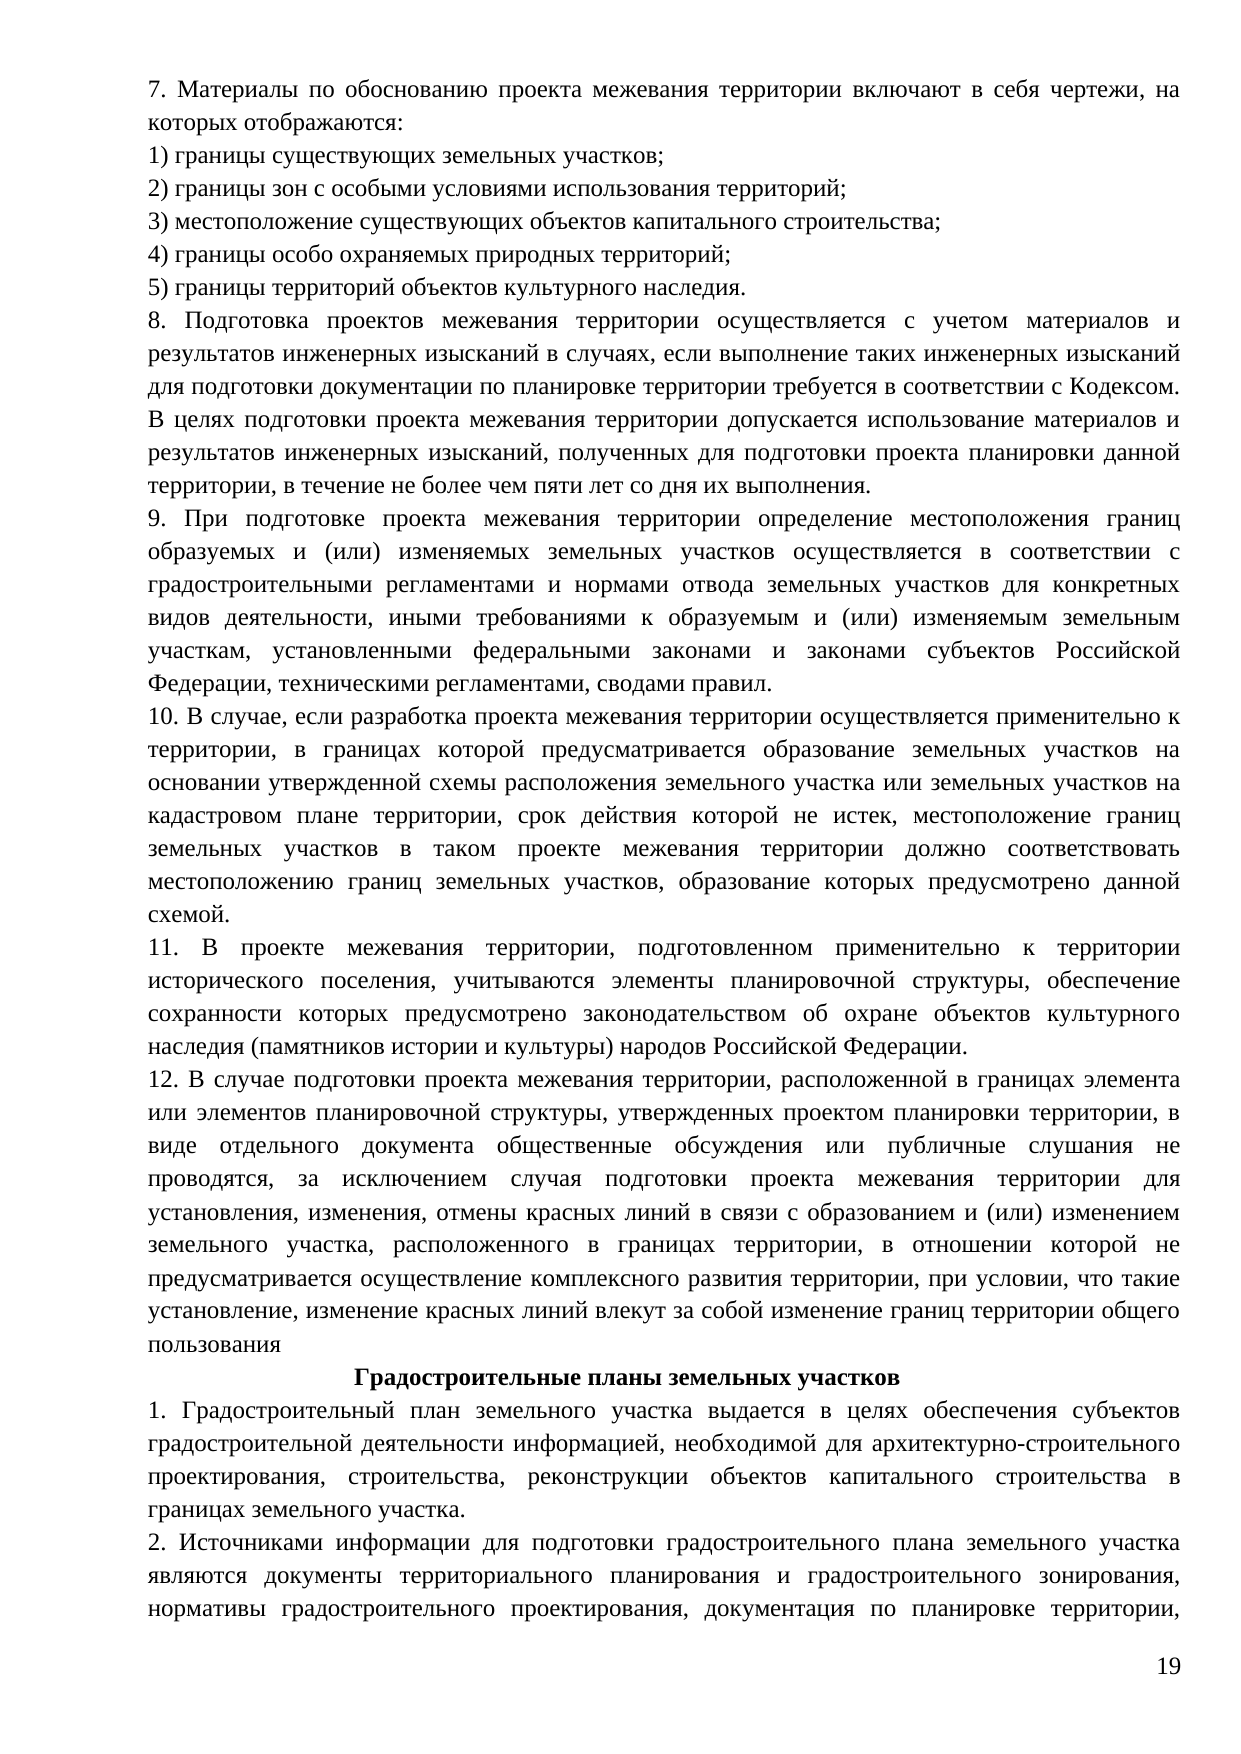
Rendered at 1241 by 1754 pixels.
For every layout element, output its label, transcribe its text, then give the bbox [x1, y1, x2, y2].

text 4) границы особо охраняемых природных территорий; [148, 239, 1181, 268]
text 8. Подготовка проектов межевания территории осуществляется с учетом материалов и результатов инженерных изысканий в случаях, если выполнение таких инженерных изысканий для подготовки документации по планировке территории требуется в соответствии с Кодексом. В целях подготовки проекта межевания территории допускается использование материалов и результатов инженерных изысканий, полученных для подготовки проекта планировки данной территории, в течение не более чем пяти лет со дня их выполнения. [148, 305, 1181, 499]
text 12. В случае подготовки проекта межевания территории, расположенной в границах элемента или элементов планировочной структуры, утвержденных проектом планировки территории, в виде отдельного документа общественные обсуждения или публичные слушания не проводятся, за исключением случая подготовки проекта межевания территории для установления, изменения, отмены красных линий в связи с образованием и (или) изменением земельного участка, расположенного в границах территории, в отношении которой не предусматривается осуществление комплексного развития территории, при условии, что такие установление, изменение красных линий влекут за собой изменение границ территории общего пользования [148, 1064, 1181, 1357]
text 11. В проекте межевания территории, подготовленном применительно к территории исторического поселения, учитываются элементы планировочной структуры, обеспечение сохранности которых предусмотрено законодательством об охране объектов культурного наследия (памятников истории и культуры) народов Российской Федерации. [148, 932, 1181, 1060]
text 3) местоположение существующих объектов капитального строительства; [148, 206, 1181, 235]
text Градостроительные планы земельных участков [148, 1362, 1181, 1390]
text 10. В случае, если разработка проекта межевания территории осуществляется применительно к территории, в границах которой предусматривается образование земельных участков на основании утвержденной схемы расположения земельного участка или земельных участков на кадастровом плане территории, срок действия которой не истек, местоположение границ земельных участков в таком проекте межевания территории должно соответствовать местоположению границ земельных участков, образование которых предусмотрено данной схемой. [148, 701, 1181, 928]
text 1) границы существующих земельных участков; [148, 140, 1181, 169]
text 7. Материалы по обоснованию проекта межевания территории включают в себя чертежи, на которых отображаются: [148, 74, 1181, 136]
text 1. Градостроительный план земельного участка выдается в целях обеспечения субъектов градостроительной деятельности информацией, необходимой для архитектурно-строительного проектирования, строительства, реконструкции объектов капитального строительства в границах земельного участка. [148, 1395, 1181, 1522]
text 9. При подготовке проекта межевания территории определение местоположения границ образуемых и (или) изменяемых земельных участков осуществляется в соответствии с градостроительными регламентами и нормами отвода земельных участков для конкретных видов деятельности, иными требованиями к образуемым и (или) изменяемым земельным участкам, установленными федеральными законами и законами субъектов Российской Федерации, техническими регламентами, сводами правил. [148, 503, 1181, 697]
text 2) границы зон с особыми условиями использования территорий; [148, 173, 1181, 202]
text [148, 1527, 1181, 1622]
text 5) границы территорий объектов культурного наследия. [148, 272, 1181, 301]
